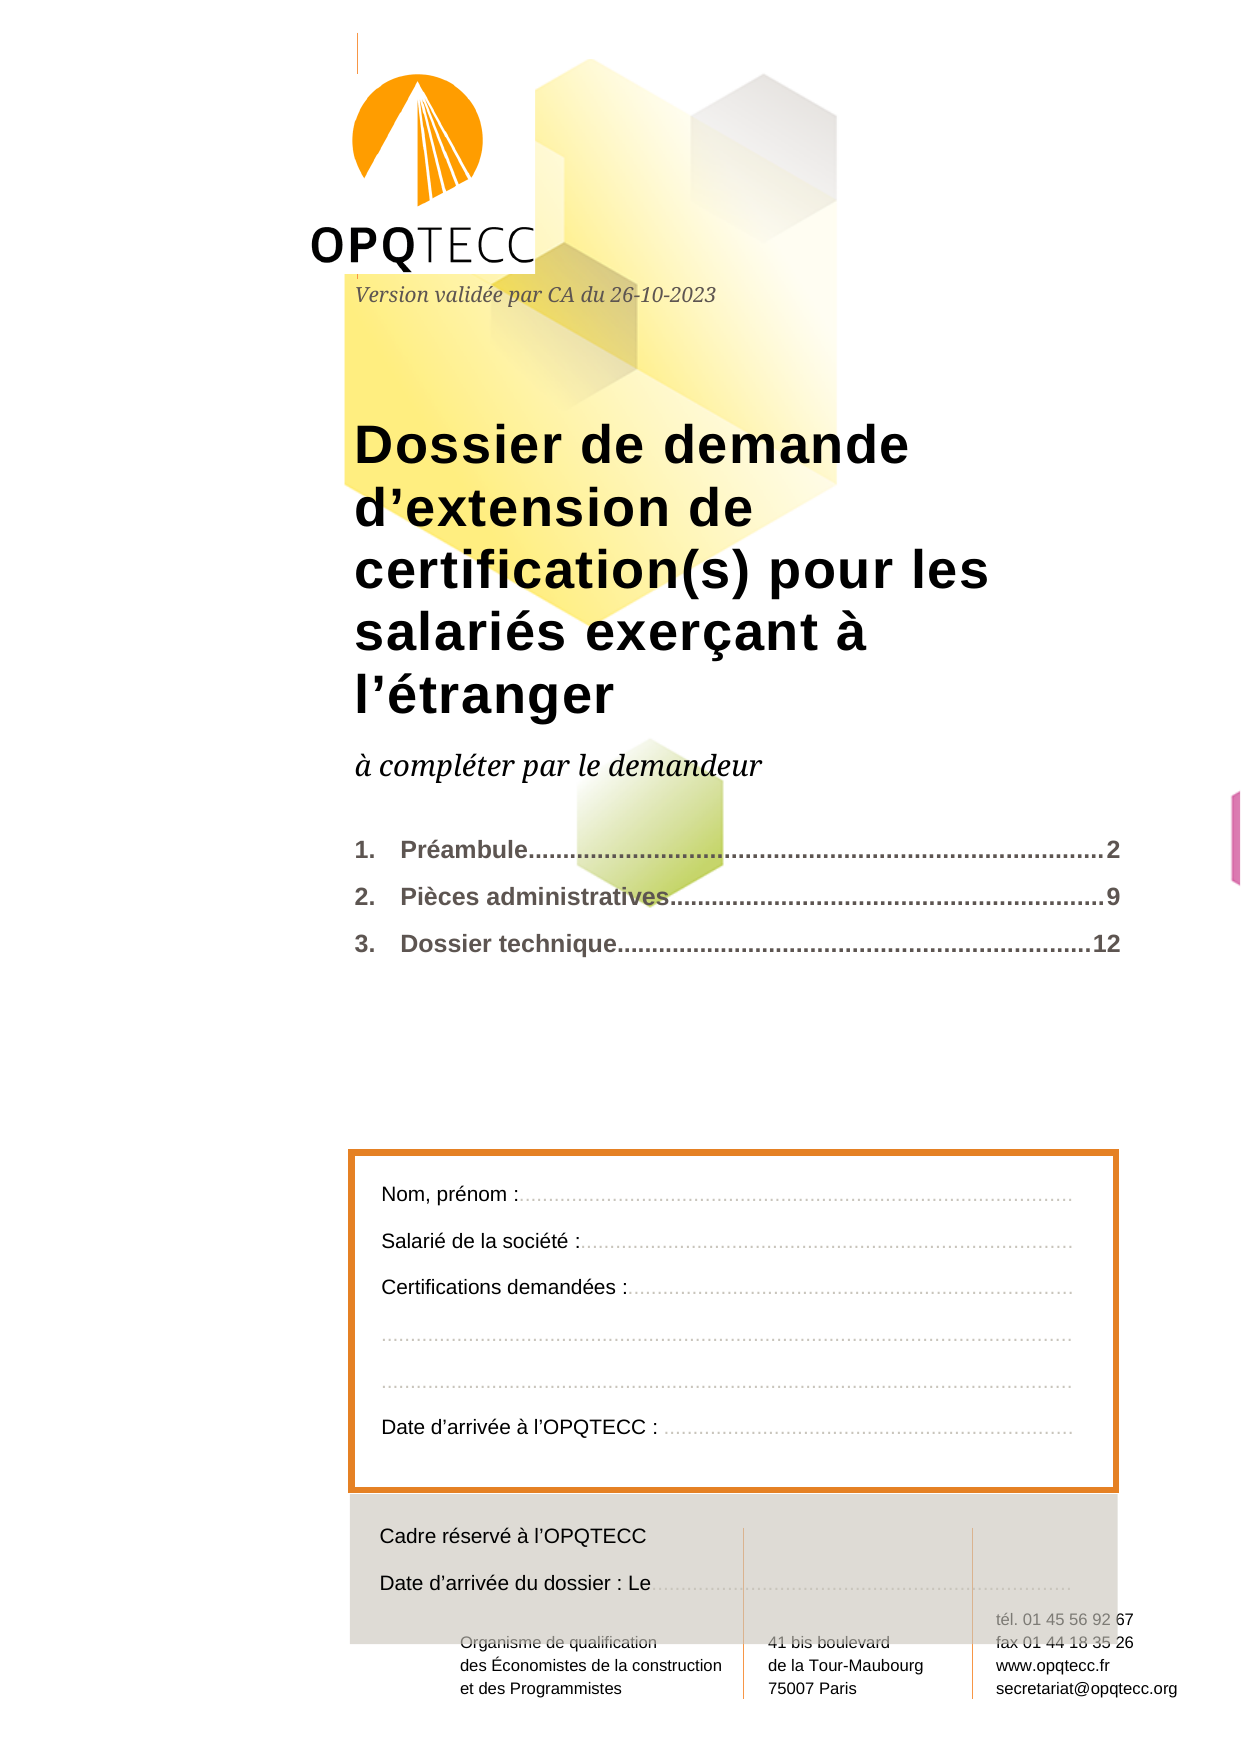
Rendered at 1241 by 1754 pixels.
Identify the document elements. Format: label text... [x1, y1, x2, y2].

text Version validée par CA du 26-10-2023 [354, 281, 1122, 309]
text à compléter par le demandeur [354, 745, 1122, 785]
text 3. Dossier technique 12 [354, 929, 1122, 958]
picture [295, 59, 1241, 923]
text Dossier de demande d’extension de certification(s) pour les salariés exerçant à l’étranger [354, 413, 1122, 724]
text 1. Préambule 2 [354, 834, 1122, 863]
text 2. Pièces administratives 9 [354, 882, 1122, 911]
